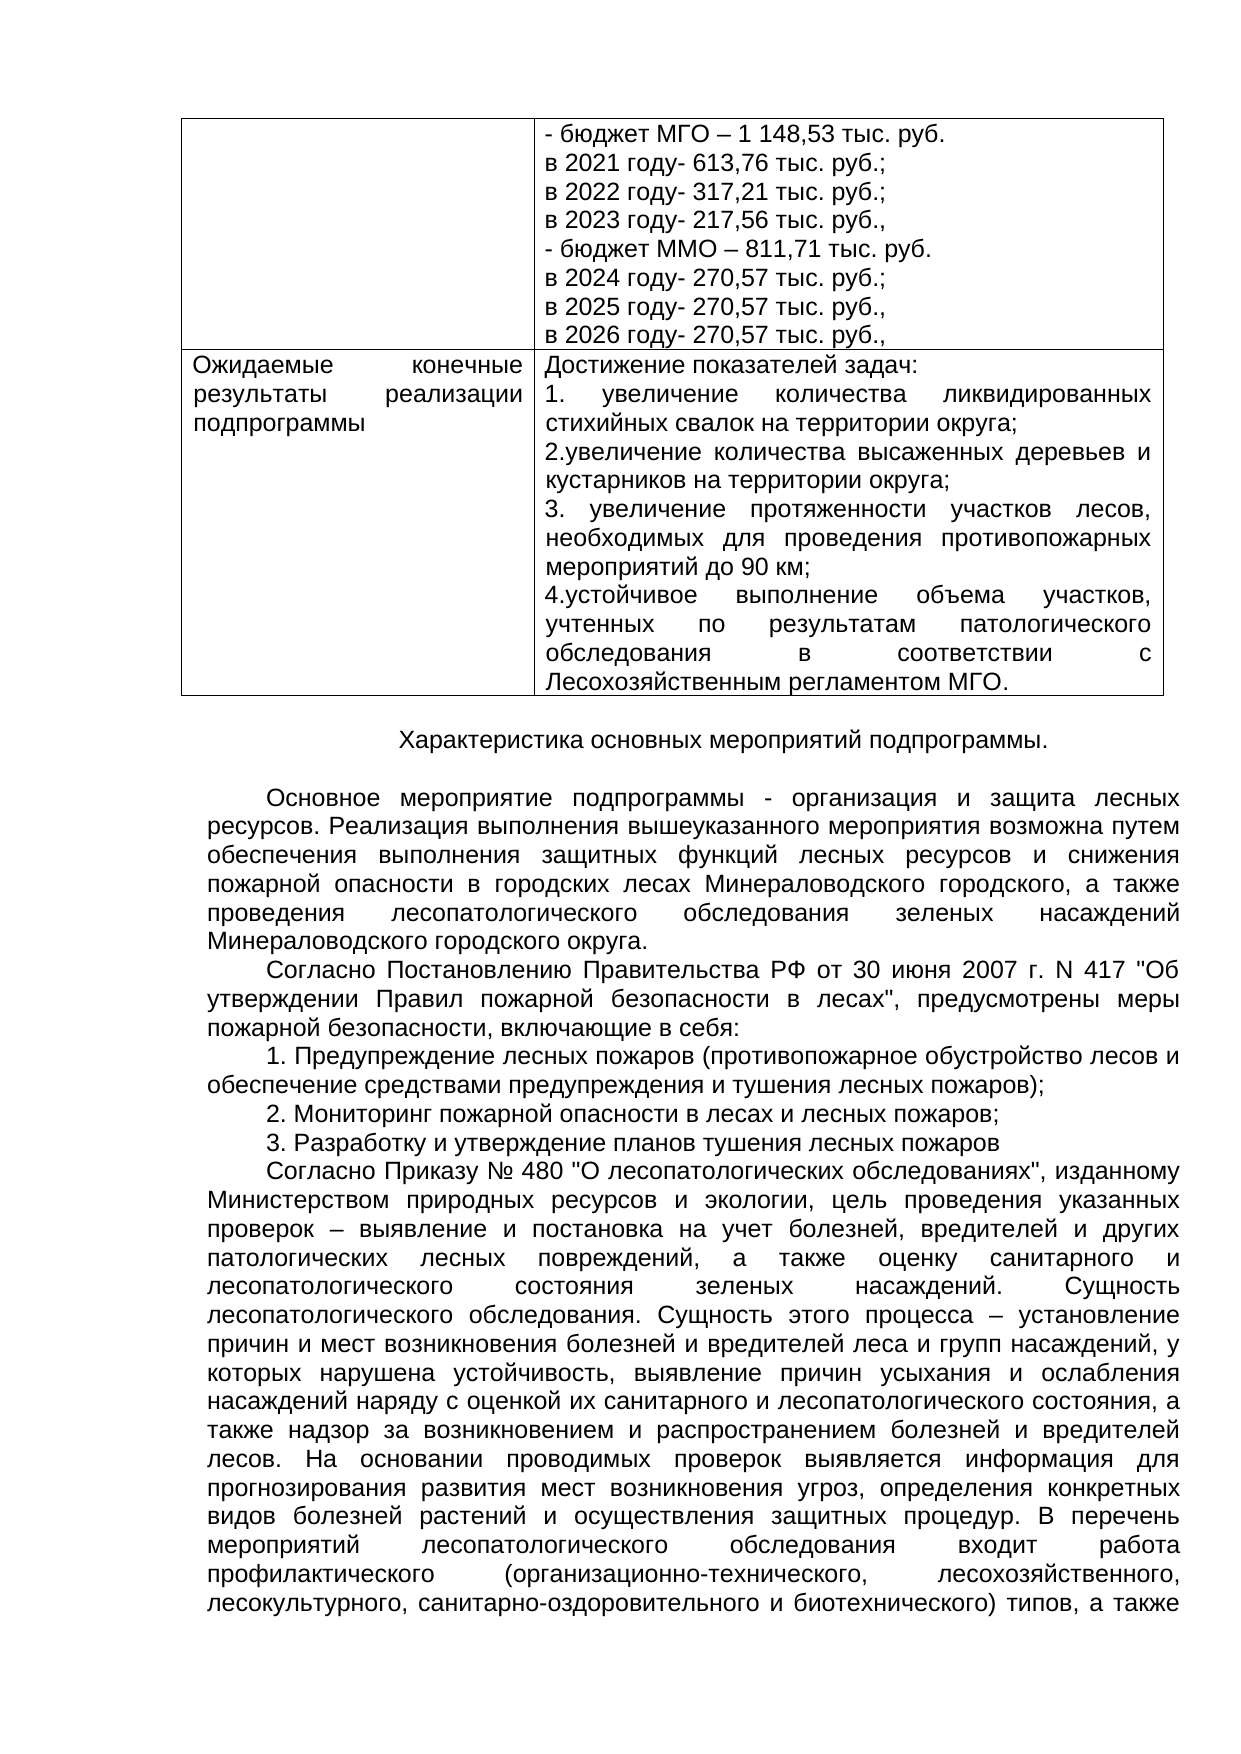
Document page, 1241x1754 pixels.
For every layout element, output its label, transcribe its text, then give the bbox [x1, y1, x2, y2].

text 3. Разработку и утверждение планов тушения лесных пожаров [207, 1127, 1181, 1156]
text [207, 1156, 1181, 1616]
text 1. Предупреждение лесных пожаров (противопожарное обустройство лесов и обеспечение средствами предупреждения и тушения лесных пожаров); [207, 1041, 1181, 1099]
table_cell Достижение показателей задач: 1. увеличение количества ликвидированных стихийных свалок на территории округа; 2.увеличение количества высаженных деревьев и кустарников на территории округа; 3. увеличение протяженности участков лесов, необходимых для проведения противопожарных мероприятий до 90 км; 4.устойчивое выполнение объема участков, учтенных по результатам патологического обследования в соответствии с Лесохозяйственным регламентом МГО. [535, 350, 1163, 695]
text Характеристика основных мероприятий подпрограммы. [207, 725, 1181, 754]
text 2. Мониторинг пожарной опасности в лесах и лесных пожаров; [207, 1099, 1181, 1127]
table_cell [535, 119, 1163, 349]
text Согласно Постановлению Правительства РФ от 30 июня 2007 г. N 417 "Об утверждении Правил пожарной безопасности в лесах", предусмотрены меры пожарной безопасности, включающие в себя: [207, 955, 1181, 1041]
text Основное мероприятие подпрограммы - организация и защита лесных ресурсов. Реализация выполнения вышеуказанного мероприятия возможна путем обеспечения выполнения защитных функций лесных ресурсов и снижения пожарной опасности в городских лесах Минераловодского городского, а также проведения лесопатологического обследования зеленых насаждений Минераловодского городского округа. [207, 782, 1181, 955]
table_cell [182, 119, 534, 349]
table_cell Ожидаемые конечные результаты реализации подпрограммы [182, 350, 534, 695]
